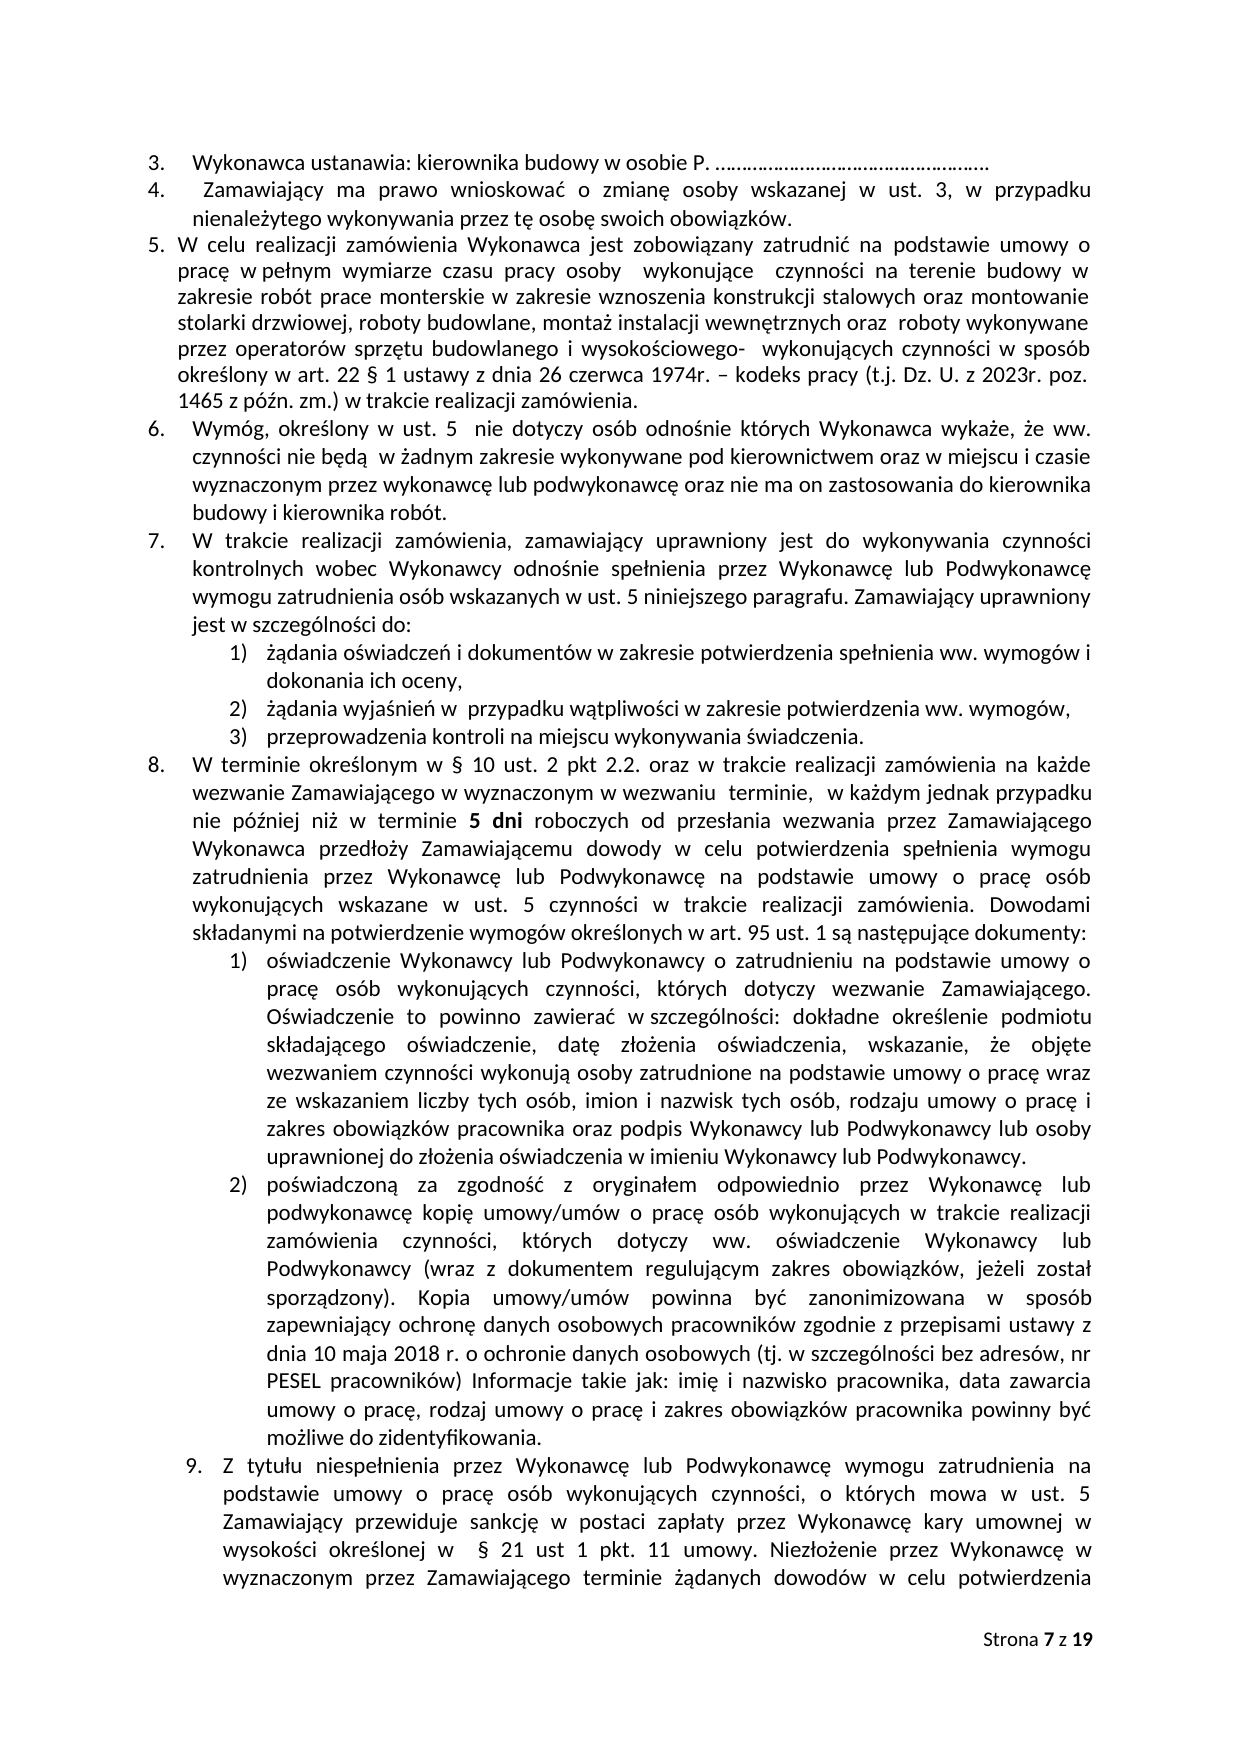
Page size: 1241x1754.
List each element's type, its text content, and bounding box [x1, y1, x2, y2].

text 6. Wymóg, określony w ust. 5 nie dotyczy osób odnośnie których Wykonawca wykaże, że ww. czynności nie będą w żadnym zakresie wykonywane pod kierownictwem oraz w miejscu i czasie wyznaczonym przez wykonawcę lub podwykonawcę oraz nie ma on zastosowania do kierownika budowy i kierownika robót. [148, 414, 1093, 526]
list żądania wyjaśnień w przypadku wątpliwości w zakresie potwierdzenia ww. wymogów, [229, 694, 1093, 722]
text 7. W trakcie realizacji zamówienia, zamawiający uprawniony jest do wykonywania czynności kontrolnych wobec Wykonawcy odnośnie spełnienia przez Wykonawcę lub Podwykonawcę wymogu zatrudnienia osób wskazanych w ust. 5 niniejszego paragrafu. Zamawiający uprawniony jest w szczególności do: [148, 526, 1093, 638]
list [185, 1451, 1093, 1591]
list żądania oświadczeń i dokumentów w zakresie potwierdzenia spełnienia ww. wymogów i dokonania ich oceny, [229, 638, 1093, 694]
list poświadczoną za zgodność z oryginałem odpowiednio przez Wykonawcę lub podwykonawcę kopię umowy/umów o pracę osób wykonujących w trakcie realizacji zamówienia czynności, których dotyczy ww. oświadczenie Wykonawcy lub Podwykonawcy (wraz z dokumentem regulującym zakres obowiązków, jeżeli został sporządzony). Kopia umowy/umów powinna być zanonimizowana w sposób zapewniający ochronę danych osobowych pracowników zgodnie z przepisami ustawy z dnia 10 maja 2018 r. o ochronie danych osobowych (tj. w szczególności bez adresów, nr PESEL pracowników) Informacje takie jak: imię i nazwisko pracownika, data zawarcia umowy o pracę, rodzaj umowy o pracę i zakres obowiązków pracownika powinny być możliwe do zidentyfikowania. [229, 1171, 1093, 1451]
list przeprowadzenia kontroli na miejscu wykonywania świadczenia. [229, 722, 1093, 750]
list oświadczenie Wykonawcy lub Podwykonawcy o zatrudnieniu na podstawie umowy o pracę osób wykonujących czynności, których dotyczy wezwanie Zamawiającego. Oświadczenie to powinno zawierać w szczególności: dokładne określenie podmiotu składającego oświadczenie, datę złożenia oświadczenia, wskazanie, że objęte wezwaniem czynności wykonują osoby zatrudnione na podstawie umowy o pracę wraz ze wskazaniem liczby tych osób, imion i nazwisk tych osób, rodzaju umowy o pracę i zakres obowiązków pracownika oraz podpis Wykonawcy lub Podwykonawcy lub osoby uprawnionej do złożenia oświadczenia w imieniu Wykonawcy lub Podwykonawcy. [229, 946, 1093, 1171]
text 3. Wykonawca ustanawia: kierownika budowy w osobie P. ……………………………………………. [148, 148, 1093, 176]
text 5. W celu realizacji zamówienia Wykonawca jest zobowiązany zatrudnić na podstawie umowy o pracę w pełnym wymiarze czasu pracy osoby wykonujące czynności na terenie budowy w zakresie robót prace monterskie w zakresie wznoszenia konstrukcji stalowych oraz montowanie stolarki drzwiowej, roboty budowlane, montaż instalacji wewnętrznych oraz roboty wykonywane przez operatorów sprzętu budowlanego i wysokościowego- wykonujących czynności w sposób określony w art. 22 § 1 ustawy z dnia 26 czerwca 1974r. – kodeks pracy (t.j. Dz. U. z 2023r. poz. 1465 z późn. zm.) w trakcie realizacji zamówienia. [148, 232, 1091, 414]
text 8. W terminie określonym w § 10 ust. 2 pkt 2.2. oraz w trakcie realizacji zamówienia na każde wezwanie Zamawiającego w wyznaczonym w wezwaniu terminie, w każdym jednak przypadku nie później niż w terminie 5 dni roboczych od przesłania wezwania przez Zamawiającego Wykonawca przedłoży Zamawiającemu dowody w celu potwierdzenia spełnienia wymogu zatrudnienia przez Wykonawcę lub Podwykonawcę na podstawie umowy o pracę osób wykonujących wskazane w ust. 5 czynności w trakcie realizacji zamówienia. Dowodami składanymi na potwierdzenie wymogów określonych w art. 95 ust. 1 są następujące dokumenty: [148, 750, 1093, 946]
text 4. Zamawiający ma prawo wnioskować o zmianę osoby wskazanej w ust. 3, w przypadku nienależytego wykonywania przez tę osobę swoich obowiązków. [148, 176, 1093, 232]
